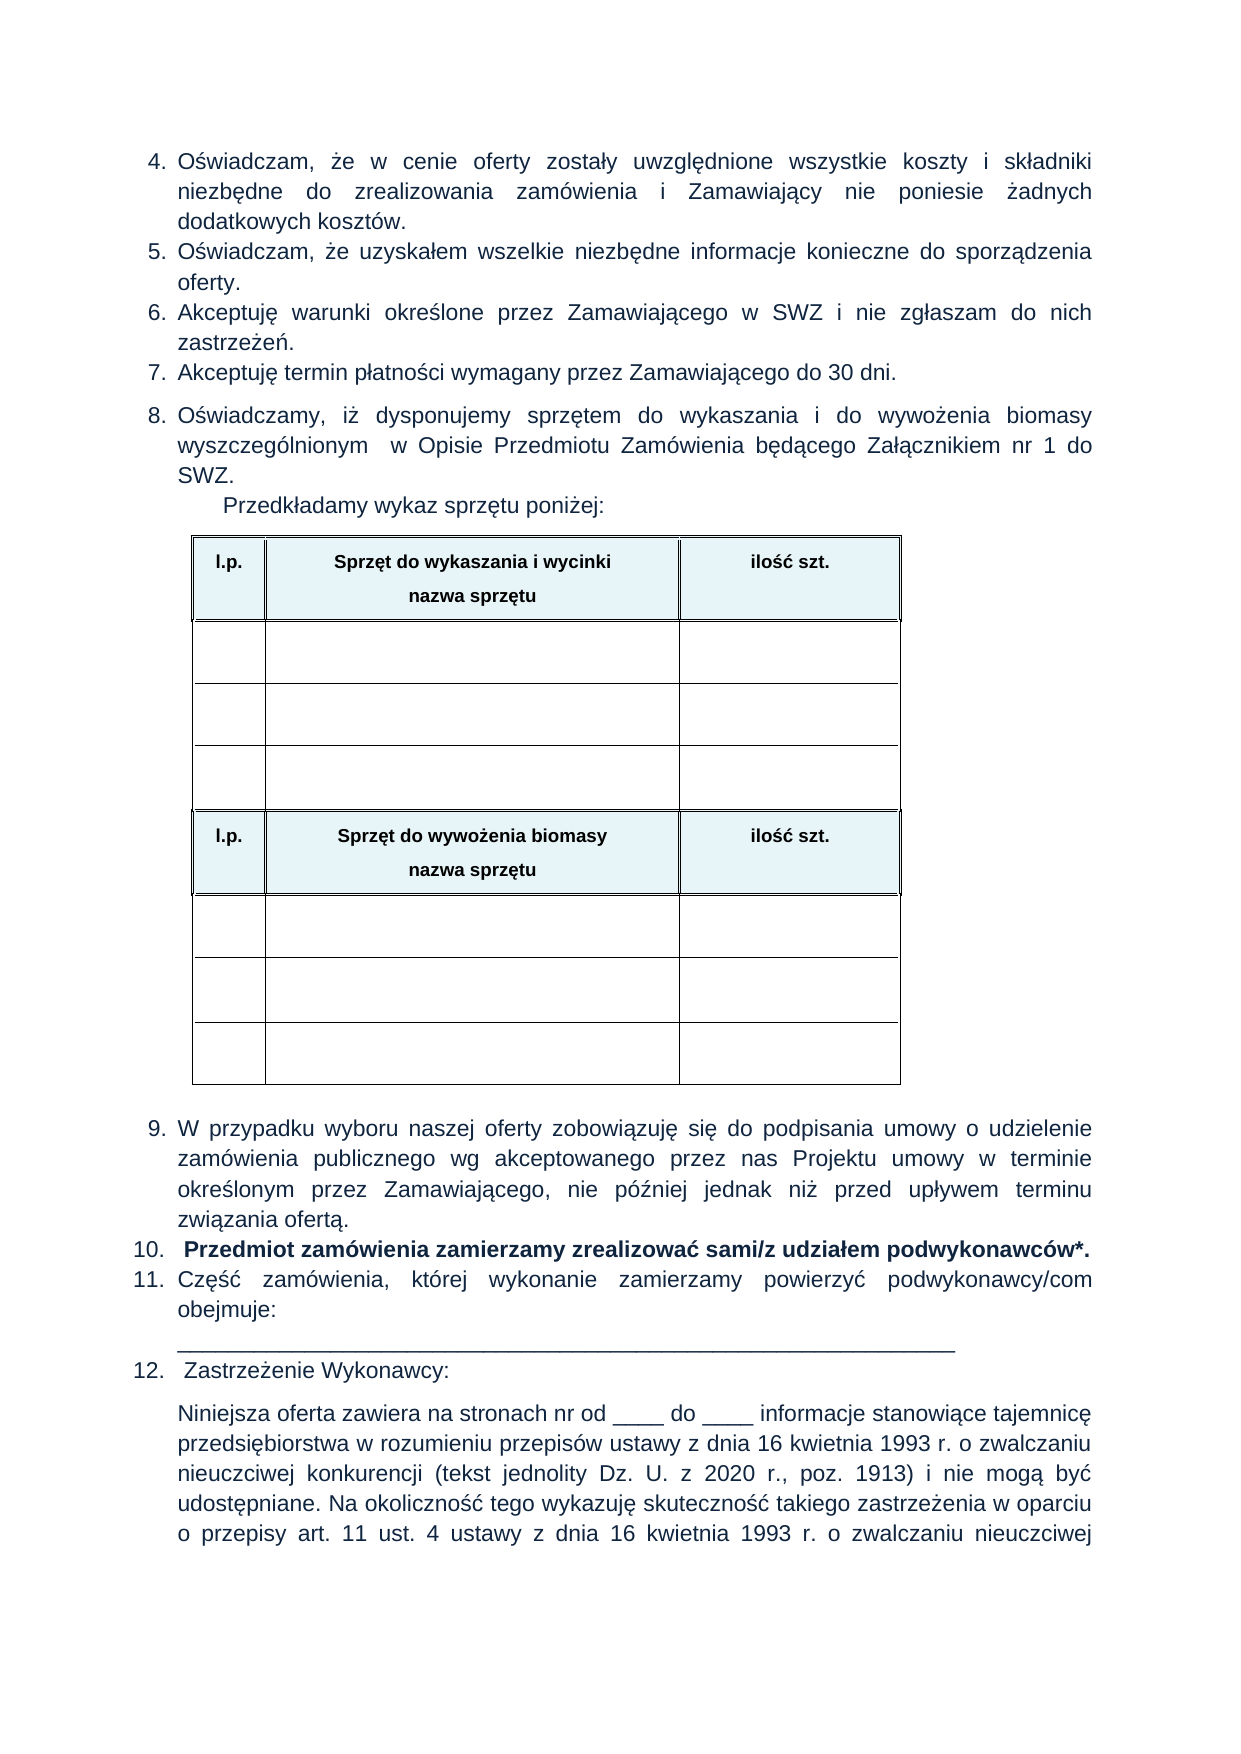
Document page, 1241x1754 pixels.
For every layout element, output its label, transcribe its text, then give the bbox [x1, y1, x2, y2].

table_cell [193, 957, 265, 1022]
list W przypadku wyboru naszej oferty zobowiązuję się do podpisania umowy o udzielenie zamówienia publicznego wg akceptowanego przez nas Projektu umowy w terminie określonym przez Zamawiającego, nie później jednak niż przed upływem terminu związania ofertą. [148, 1115, 1093, 1232]
table_cell Sprzęt do wywożenia biomasy nazwa sprzętu [267, 812, 678, 893]
list Oświadczamy, iż dysponujemy sprzętem do wykaszania i do wywożenia biomasy wyszczególnionym w Opisie Przedmiotu Zamówienia będącego Załącznikiem nr 1 do SWZ. [148, 402, 1093, 488]
table_cell [193, 745, 265, 809]
table_cell [680, 619, 900, 683]
table_cell l.p. [193, 809, 265, 893]
list Akceptuję termin płatności wymagany przez Zamawiającego do 30 dni. [148, 359, 1093, 385]
table_header Sprzęt do wykaszania i wycinki nazwa sprzętu [266, 538, 679, 619]
list Część zamówienia, której wykonanie zamierzamy powierzyć podwykonawcy/com obejmuje: _____________________________________________________________ [133, 1266, 1093, 1353]
table_cell [266, 1023, 679, 1084]
table_cell ilość szt. [680, 809, 900, 893]
table_cell [266, 746, 679, 809]
list Akceptuję warunki określone przez Zamawiającego w SWZ i nie zgłaszam do nich zastrzeżeń. [148, 299, 1093, 355]
table_cell [193, 1022, 265, 1084]
table_cell [266, 958, 679, 1022]
table_header ilość szt. [679, 538, 899, 619]
table_cell [266, 622, 679, 683]
table_cell [680, 957, 900, 1022]
table_cell [680, 893, 900, 957]
table_cell [680, 683, 900, 745]
table_header l.p. [192, 536, 266, 619]
table_cell [193, 619, 265, 683]
table_cell [193, 893, 265, 957]
table_cell [680, 1022, 900, 1084]
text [177, 1399, 1093, 1547]
list Zastrzeżenie Wykonawcy: [133, 1357, 1093, 1383]
list Oświadczam, że uzyskałem wszelkie niezbędne informacje konieczne do sporządzenia oferty. [148, 238, 1093, 295]
table_cell [680, 745, 900, 809]
list Przedkładamy wykaz sprzętu poniżej: [223, 492, 1093, 519]
list Przedmiot zamówienia zamierzamy zrealizować sami/z udziałem podwykonawców*. [133, 1236, 1093, 1262]
table_cell [193, 683, 265, 745]
table_cell [266, 896, 679, 957]
table_cell [266, 684, 679, 745]
list Oświadczam, że w cenie oferty zostały uwzględnione wszystkie koszty i składniki niezbędne do zrealizowania zamówienia i Zamawiający nie poniesie żadnych dodatkowych kosztów. [148, 148, 1093, 234]
